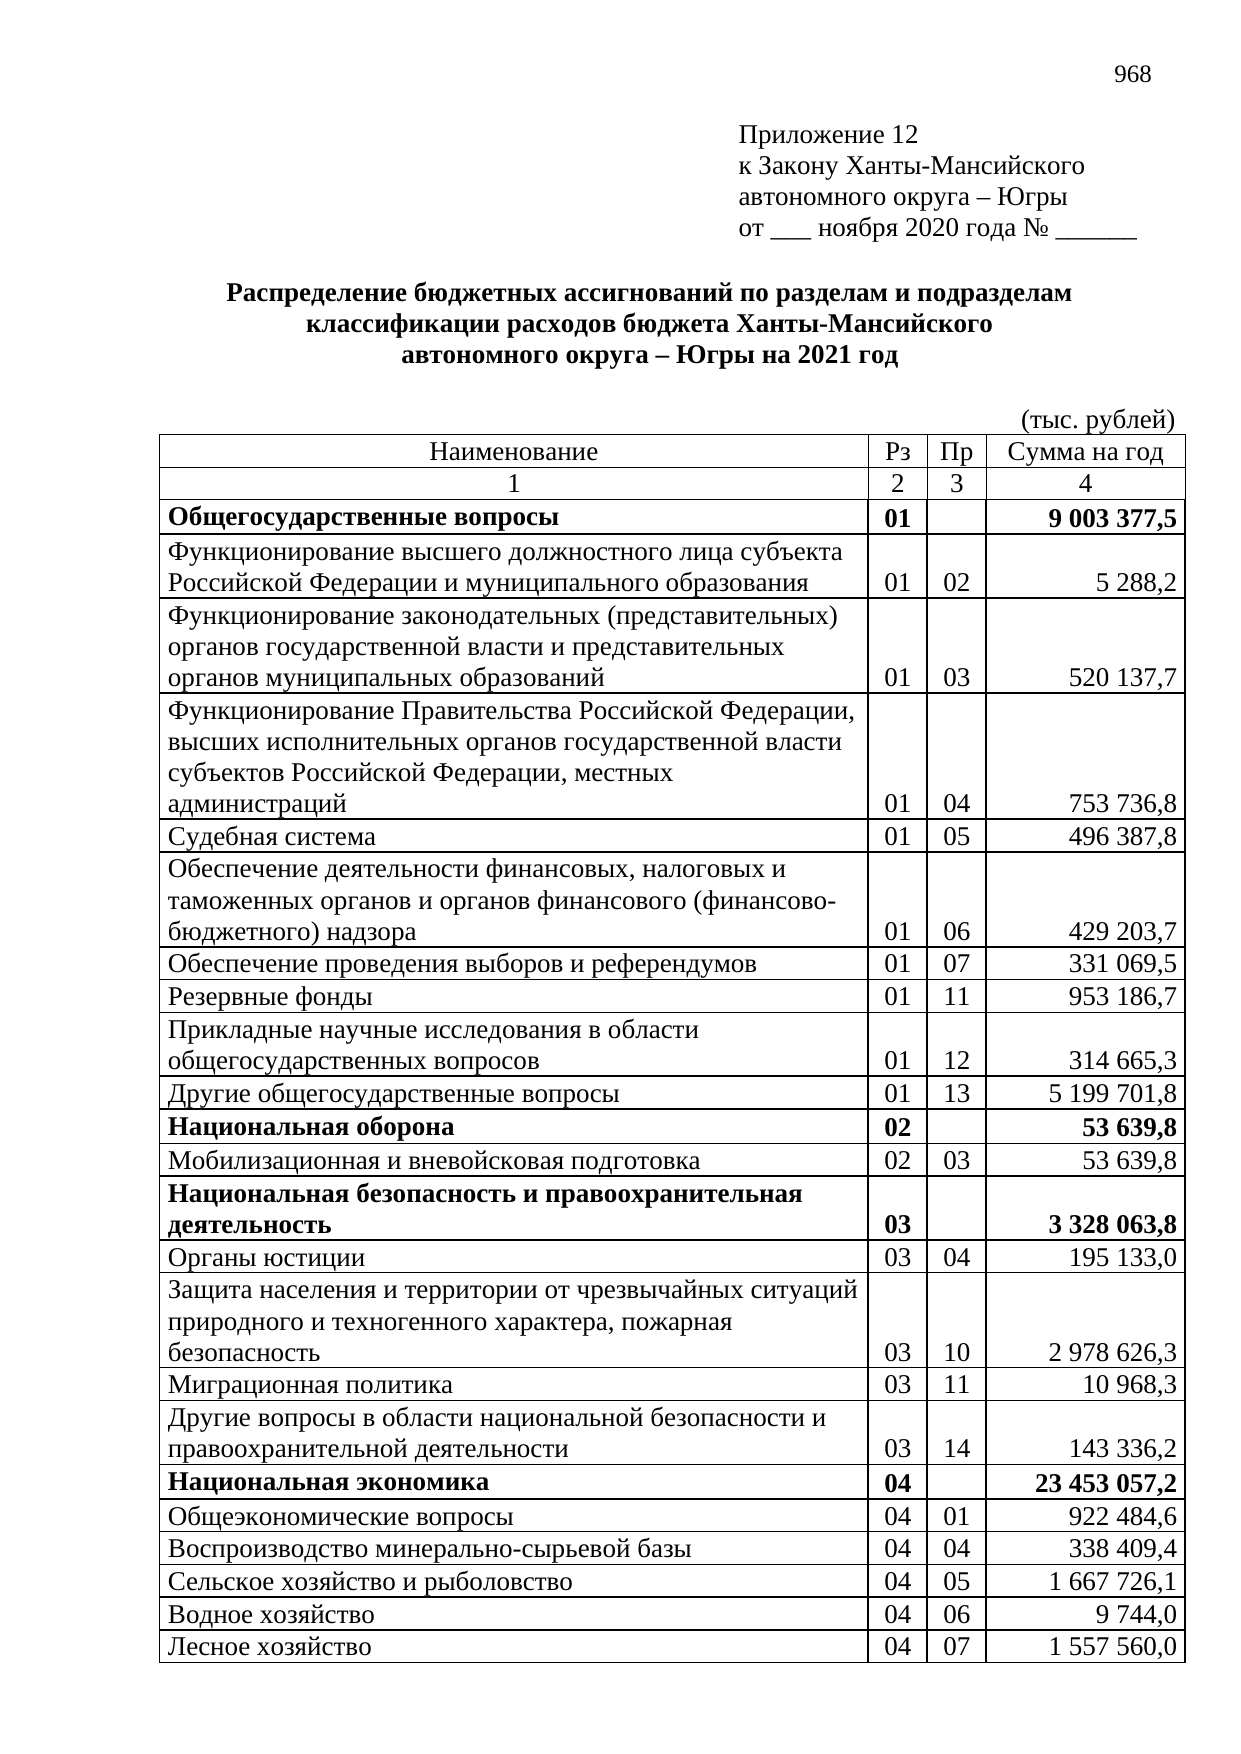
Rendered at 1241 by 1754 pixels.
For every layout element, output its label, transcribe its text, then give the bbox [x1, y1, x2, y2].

table_cell [928, 1177, 985, 1239]
table_cell 53 639,8 [987, 1110, 1184, 1143]
table_cell 4 [987, 468, 1185, 499]
table_cell 11 [928, 1368, 985, 1399]
table_cell 01 [869, 980, 926, 1011]
table_cell Прикладные научные исследования в области общегосударственных вопросов [160, 1013, 867, 1075]
table_cell Резервные фонды [160, 980, 867, 1011]
table_cell 753 736,8 [987, 694, 1184, 818]
table_cell Сельское хозяйство и рыболовство [160, 1565, 867, 1596]
table_cell 05 [928, 820, 985, 851]
table_cell 3 328 063,8 [987, 1177, 1184, 1239]
table_cell 429 203,7 [987, 853, 1184, 946]
table_cell 01 [928, 1500, 985, 1531]
table_cell Другие общегосударственные вопросы [160, 1077, 867, 1108]
table_cell [928, 1110, 985, 1143]
table_cell 13 [928, 1077, 985, 1108]
table_cell Общегосударственные вопросы [160, 500, 867, 533]
table_cell 02 [869, 1110, 926, 1143]
text автономного округа – Югры на 2021 год [148, 338, 1152, 370]
table_cell 01 [869, 820, 926, 851]
table_cell 338 409,4 [987, 1532, 1184, 1563]
table_cell 04 [928, 1241, 985, 1272]
table_cell 03 [869, 1177, 926, 1239]
text Приложение 12 [738, 118, 1152, 149]
table_cell Другие вопросы в области национальной безопасности и правоохранительной деятельности [160, 1401, 867, 1463]
table_cell Лесное хозяйство [160, 1631, 867, 1662]
table_cell 04 [869, 1532, 926, 1563]
table_cell 331 069,5 [987, 948, 1184, 979]
table_header Рз [869, 435, 927, 467]
table_cell 01 [869, 1077, 926, 1108]
table_cell 1 [160, 468, 868, 499]
table_cell 12 [928, 1013, 985, 1075]
text Распределение бюджетных ассигнований по разделам и подразделам классификации расходов бюджета Ханты-Мансийского [148, 276, 1152, 338]
table_cell 06 [928, 1598, 985, 1629]
table_cell 03 [869, 1241, 926, 1272]
table_cell 314 665,3 [987, 1013, 1184, 1075]
table_cell 01 [869, 1013, 926, 1075]
table_cell 02 [869, 1144, 926, 1175]
text автономного округа – Югры [738, 180, 1152, 212]
table_cell 06 [928, 853, 985, 946]
table_cell 14 [928, 1401, 985, 1463]
table_cell 04 [928, 694, 985, 818]
table_cell 143 336,2 [987, 1401, 1184, 1463]
table_header Пр [928, 435, 986, 467]
table_cell Водное хозяйство [160, 1598, 867, 1629]
table_cell Национальная безопасность и правоохранительная деятельность [160, 1177, 867, 1239]
table_cell 01 [869, 535, 926, 597]
table_cell 04 [869, 1465, 926, 1498]
table_cell 5 288,2 [987, 535, 1184, 597]
table_cell [928, 500, 985, 533]
text от ___ ноября 2020 года № ______ [738, 212, 1152, 243]
table_cell 03 [869, 1401, 926, 1463]
table_cell Судебная система [160, 820, 867, 851]
table_cell 922 484,6 [987, 1500, 1184, 1531]
text к Закону Ханты-Мансийского [738, 149, 1152, 180]
table_cell Защита населения и территории от чрезвычайных ситуаций природного и техногенного характера, пожарная безопасность [160, 1273, 867, 1367]
table_cell 03 [869, 1273, 926, 1367]
table_cell 520 137,7 [987, 599, 1184, 692]
table_cell 1 557 560,0 [987, 1631, 1184, 1662]
table_cell Функционирование высшего должностного лица субъекта Российской Федерации и муниципального образования [160, 535, 867, 597]
table_cell Национальная оборона [160, 1110, 867, 1143]
table_cell 195 133,0 [987, 1241, 1184, 1272]
table_header Наименование [160, 435, 868, 467]
table_cell Органы юстиции [160, 1241, 867, 1272]
table_cell 04 [869, 1565, 926, 1596]
table_cell 01 [869, 853, 926, 946]
table_cell 05 [928, 1565, 985, 1596]
table_cell 3 [928, 468, 986, 499]
table_cell 53 639,8 [987, 1144, 1184, 1175]
table_cell Обеспечение проведения выборов и референдумов [160, 948, 867, 979]
table_cell 02 [928, 535, 985, 597]
table_cell Общеэкономические вопросы [160, 1500, 867, 1531]
table_cell 01 [869, 694, 926, 818]
table_cell Функционирование законодательных (представительных) органов государственной власти и представительных органов муниципальных образований [160, 599, 867, 692]
table_cell 01 [869, 948, 926, 979]
table_cell Миграционная политика [160, 1368, 867, 1399]
table_cell 04 [869, 1500, 926, 1531]
table_cell 07 [928, 948, 985, 979]
table_cell 04 [928, 1532, 985, 1563]
table_cell Национальная экономика [160, 1465, 867, 1498]
table_cell 2 [869, 468, 927, 499]
table_cell 04 [869, 1598, 926, 1629]
table_cell 9 744,0 [987, 1598, 1184, 1629]
table_header Сумма на год [987, 435, 1185, 467]
table_cell Функционирование Правительства Российской Федерации, высших исполнительных органов государственной власти субъектов Российской Федерации, местных администраций [160, 694, 867, 818]
table_cell 11 [928, 980, 985, 1011]
table_cell 03 [928, 1144, 985, 1175]
table_cell 10 [928, 1273, 985, 1367]
table_cell 01 [869, 599, 926, 692]
table_cell Мобилизационная и вневойсковая подготовка [160, 1144, 867, 1175]
table_cell 07 [928, 1631, 985, 1662]
table_cell 03 [869, 1368, 926, 1399]
text (тыс. рублей) [148, 403, 1175, 434]
table_cell 5 199 701,8 [987, 1077, 1184, 1108]
table_cell 04 [869, 1631, 926, 1662]
table_cell Обеспечение деятельности финансовых, налоговых и таможенных органов и органов финансового (финансово-бюджетного) надзора [160, 853, 867, 946]
table_cell 1 667 726,1 [987, 1565, 1184, 1596]
table_cell 953 186,7 [987, 980, 1184, 1011]
table_cell Воспроизводство минерально-сырьевой базы [160, 1532, 867, 1563]
table_cell 03 [928, 599, 985, 692]
table_cell 23 453 057,2 [987, 1465, 1184, 1498]
table_cell 9 003 377,5 [987, 500, 1184, 533]
table_cell 10 968,3 [987, 1368, 1184, 1399]
table_cell 496 387,8 [987, 820, 1184, 851]
table_cell [928, 1465, 985, 1498]
table_cell 01 [869, 500, 926, 533]
table_cell 2 978 626,3 [987, 1273, 1184, 1367]
